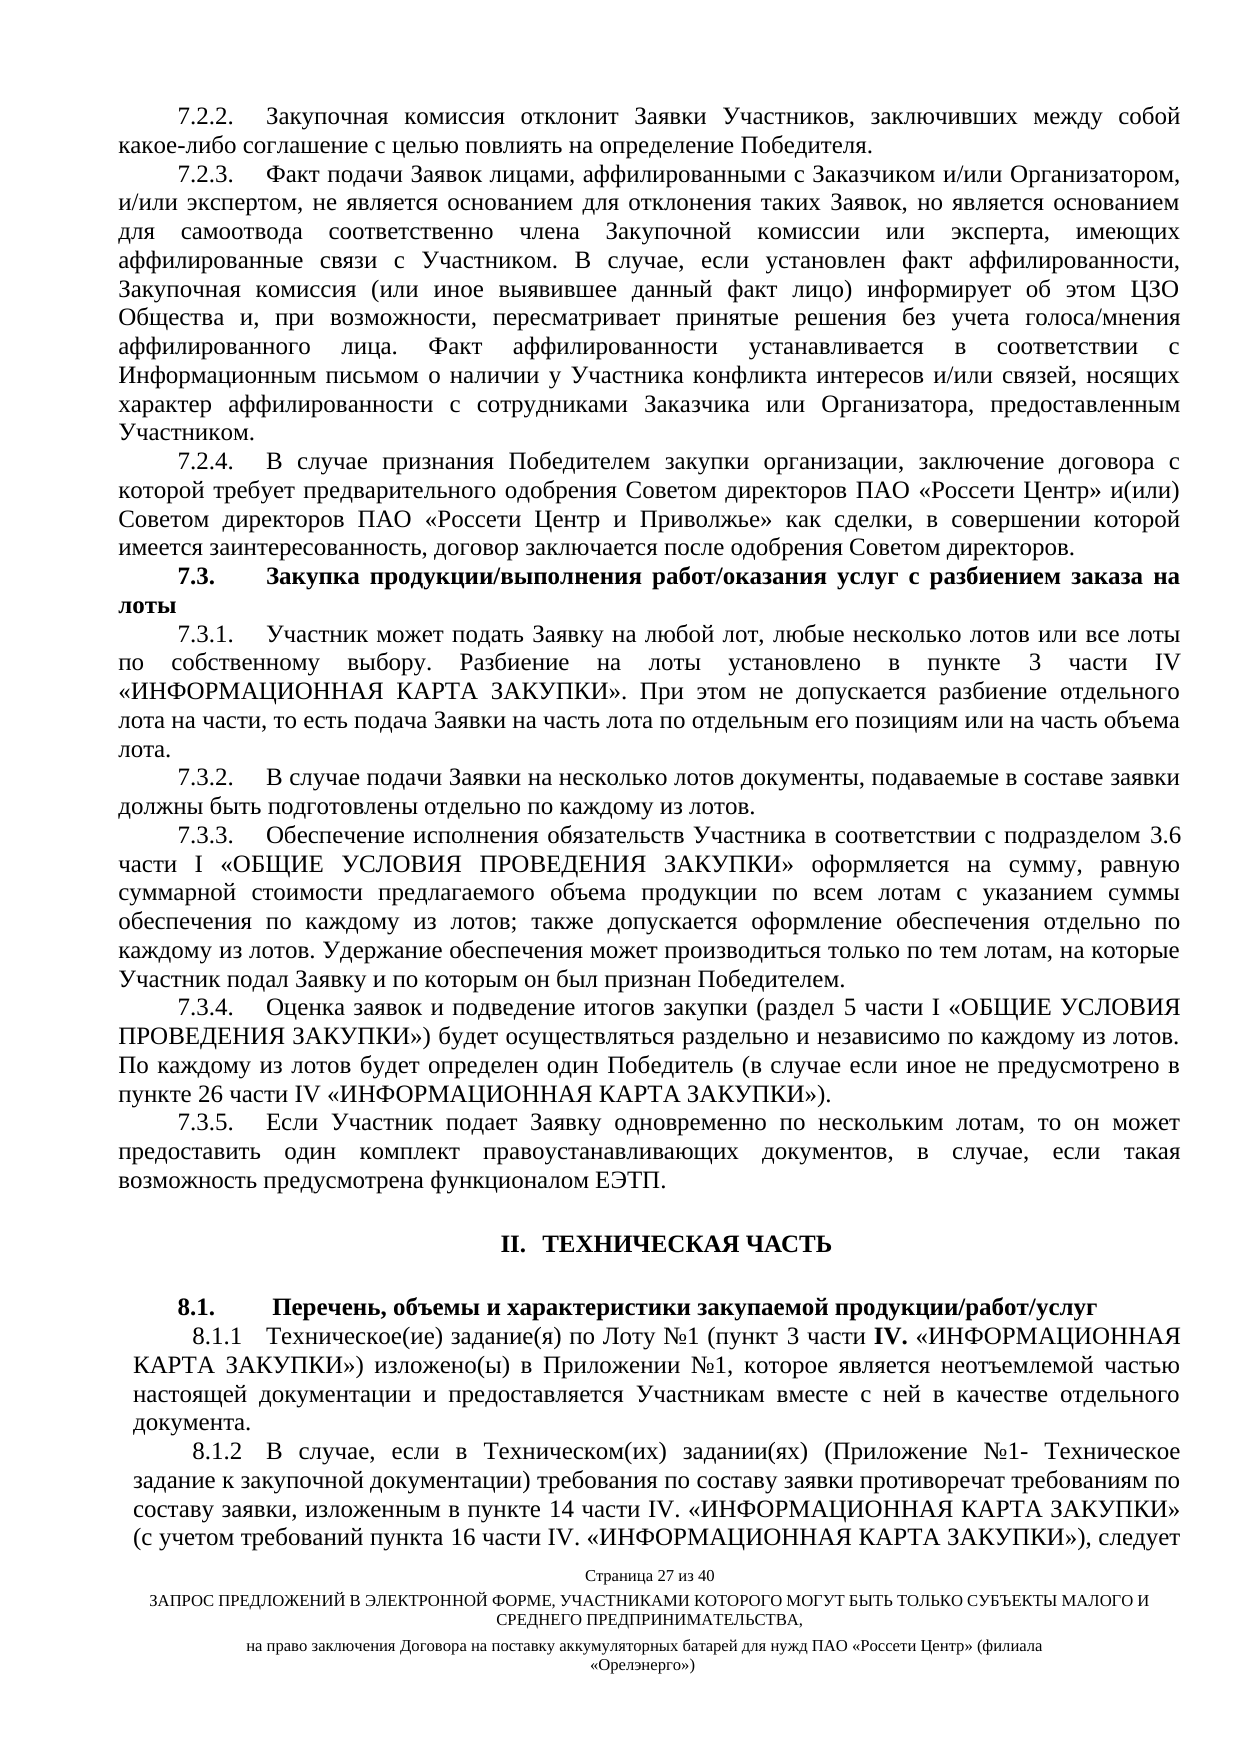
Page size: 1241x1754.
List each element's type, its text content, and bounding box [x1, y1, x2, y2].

subtitle Если Участник подает Заявку одновременно по нескольким лотам, то он может предоставить один комплект правоустанавливающих документов, в случае, если такая возможность предусмотрена функционалом ЕЭТП. [118, 1107, 1181, 1194]
subtitle Оценка заявок и подведение итогов закупки (раздел 5 части I «ОБЩИЕ УСЛОВИЯ ПРОВЕДЕНИЯ ЗАКУПКИ») будет осуществляться раздельно и независимо по каждому из лотов. По каждому из лотов будет определен один Победитель (в случае если иное не предусмотрено в пункте 26 части IV «ИНФОРМАЦИОННАЯ КАРТА ЗАКУПКИ»). [118, 992, 1181, 1107]
subtitle В случае признания Победителем закупки организации, заключение договора с которой требует предварительного одобрения Советом директоров ПАО «Россети Центр» и(или) Советом директоров ПАО «Россети Центр и Приволжье» как сделки, в совершении которой имеется заинтересованность, договор заключается после одобрения Советом директоров. [118, 446, 1181, 561]
subtitle Закупка продукции/выполнения работ/оказания услуг с разбиением заказа на лоты [118, 561, 1181, 619]
subtitle Перечень, объемы и характеристики закупаемой продукции/работ/услуг [177, 1292, 1181, 1321]
subtitle Участник может подать Заявку на любой лот, любые несколько лотов или все лоты по собственному выбору. Разбиение на лоты установлено в пункте 3 части IV «ИНФОРМАЦИОННАЯ КАРТА ЗАКУПКИ». При этом не допускается разбиение отдельного лота на части, то есть подача Заявки на часть лота по отдельным его позициям или на часть объема лота. [118, 619, 1181, 762]
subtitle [133, 1436, 1181, 1551]
subtitle В случае подачи Заявки на несколько лотов документы, подаваемые в составе заявки должны быть подготовлены отдельно по каждому из лотов. [118, 762, 1181, 820]
subtitle ТЕХНИЧЕСКАЯ ЧАСТЬ [118, 1229, 1181, 1257]
subtitle Обеспечение исполнения обязательств Участника в соответствии с подразделом 3.6 части I «ОБЩИЕ УСЛОВИЯ ПРОВЕДЕНИЯ ЗАКУПКИ» оформляется на сумму, равную суммарной стоимости предлагаемого объема продукции по всем лотам с указанием суммы обеспечения по каждому из лотов; также допускается оформление обеспечения отдельно по каждому из лотов. Удержание обеспечения может производиться только по тем лотам, на которые Участник подал Заявку и по которым он был признан Победителем. [118, 820, 1181, 992]
subtitle Техническое(ие) задание(я) по Лоту №1 (пункт 3 части IV. «ИНФОРМАЦИОННАЯ КАРТА ЗАКУПКИ») изложено(ы) в Приложении №1, которое является неотъемлемой частью настоящей документации и предоставляется Участникам вместе с ней в качестве отдельного документа. [133, 1321, 1181, 1436]
subtitle Факт подачи Заявок лицами, аффилированными с Заказчиком и/или Организатором, и/или экспертом, не является основанием для отклонения таких Заявок, но является основанием для самоотвода соответственно члена Закупочной комиссии или эксперта, имеющих аффилированные связи с Участником. В случае, если установлен факт аффилированности, Закупочная комиссия (или иное выявившее данный факт лицо) информирует об этом ЦЗО Общества и, при возможности, пересматривает принятые решения без учета голоса/мнения аффилированного лица. Факт аффилированности устанавливается в соответствии с Информационным письмом о наличии у Участника конфликта интересов и/или связей, носящих характер аффилированности с сотрудниками Заказчика или Организатора, предоставленным Участником. [118, 159, 1181, 446]
subtitle Закупочная комиссия отклонит Заявки Участников, заключивших между собой какое-либо соглашение с целью повлиять на определение Победителя. [118, 101, 1181, 159]
